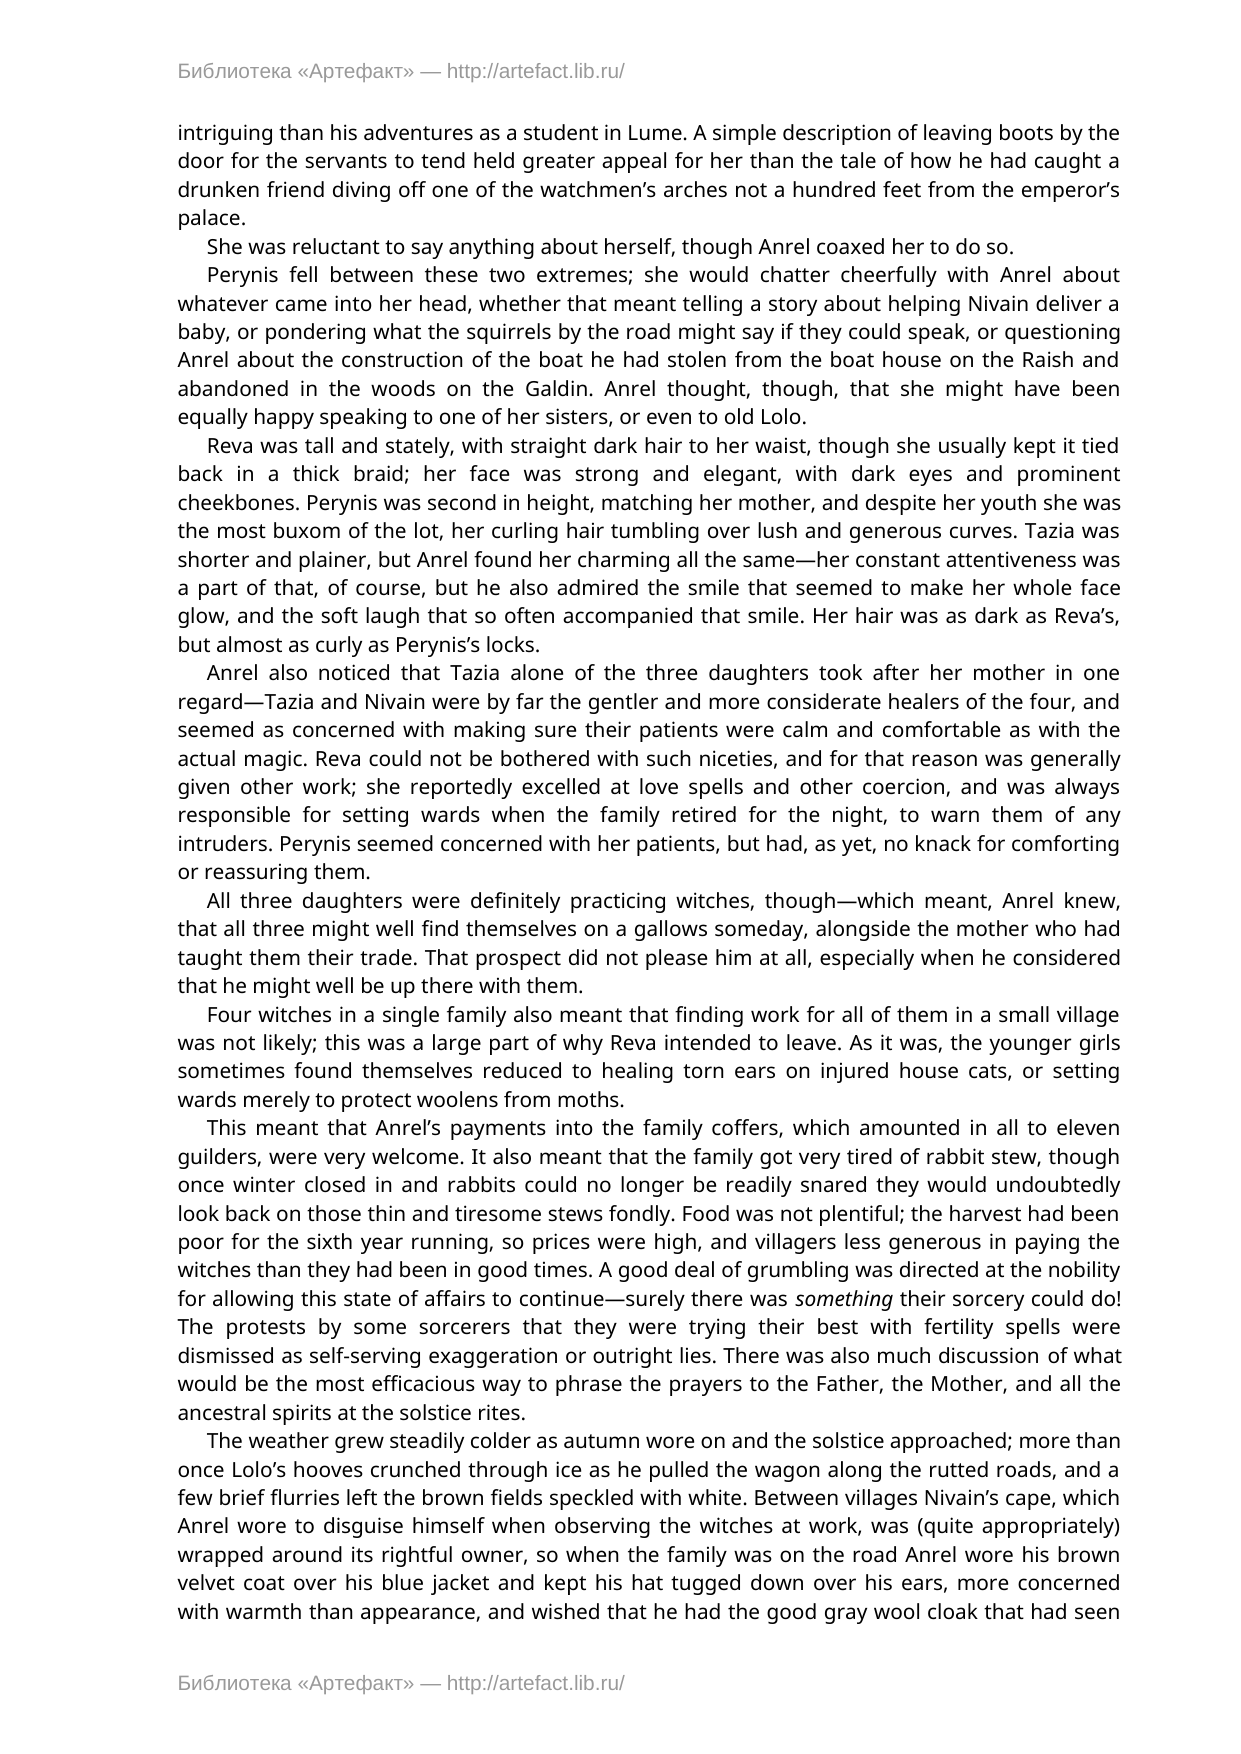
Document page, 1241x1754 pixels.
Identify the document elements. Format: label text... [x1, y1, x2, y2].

text Four witches in a single family also meant that finding work for all of them in a small village was not likely; this was a large part of why Reva intended to leave. As it was, the younger girls sometimes found themselves reduced to healing torn ears on injured house cats, or setting wards merely to protect woolens from moths. [177, 1000, 1122, 1113]
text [177, 118, 1122, 232]
text She was reluctant to say anything about herself, though Anrel coaxed her to do so. [177, 232, 1122, 260]
text All three daughters were definitely practicing witches, though—which meant, Anrel knew, that all three might well find themselves on a gallows someday, alongside the mother who had taught them their trade. That prospect did not please him at all, especially when he considered that he might well be up there with them. [177, 886, 1122, 1000]
text This meant that Anrel’s payments into the family coffers, which amounted in all to eleven guilders, were very welcome. It also meant that the family got very tired of rabbit stew, though once winter closed in and rabbits could no longer be readily snared they would undoubtedly look back on those thin and tiresome stews fondly. Food was not plentiful; the harvest had been poor for the sixth year running, so prices were high, and villagers less generous in paying the witches than they had been in good times. A good deal of grumbling was directed at the nobility for allowing this state of affairs to continue—surely there was something their sorcery could do! The protests by some sorcerers that they were trying their best with fertility spells were dismissed as self-serving exaggeration or outright lies. There was also much discussion of what would be the most efficacious way to phrase the prayers to the Father, the Mother, and all the ancestral spirits at the solstice rites. [177, 1113, 1122, 1426]
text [177, 1426, 1122, 1625]
text Reva was tall and stately, with straight dark hair to her waist, though she usually kept it tied back in a thick braid; her face was strong and elegant, with dark eyes and prominent cheekbones. Perynis was second in height, matching her mother, and despite her youth she was the most buxom of the lot, her curling hair tumbling over lush and generous curves. Tazia was shorter and plainer, but Anrel found her charming all the same—her constant attentiveness was a part of that, of course, but he also admired the smile that seemed to make her whole face glow, and the soft laugh that so often accompanied that smile. Her hair was as dark as Reva’s, but almost as curly as Perynis’s locks. [177, 431, 1122, 658]
text Anrel also noticed that Tazia alone of the three daughters took after her mother in one regard—Tazia and Nivain were by far the gentler and more considerate healers of the four, and seemed as concerned with making sure their patients were calm and comfortable as with the actual magic. Reva could not be bothered with such niceties, and for that reason was generally given other work; she reportedly excelled at love spells and other coercion, and was always responsible for setting wards when the family retired for the night, to warn them of any intruders. Perynis seemed concerned with her patients, but had, as yet, no knack for comforting or reassuring them. [177, 658, 1122, 886]
text Perynis fell between these two extremes; she would chatter cheerfully with Anrel about whatever came into her head, whether that meant telling a story about helping Nivain deliver a baby, or pondering what the squirrels by the road might say if they could speak, or questioning Anrel about the construction of the boat he had stolen from the boat house on the Raish and abandoned in the woods on the Galdin. Anrel thought, though, that she might have been equally happy speaking to one of her sisters, or even to old Lolo. [177, 260, 1122, 431]
